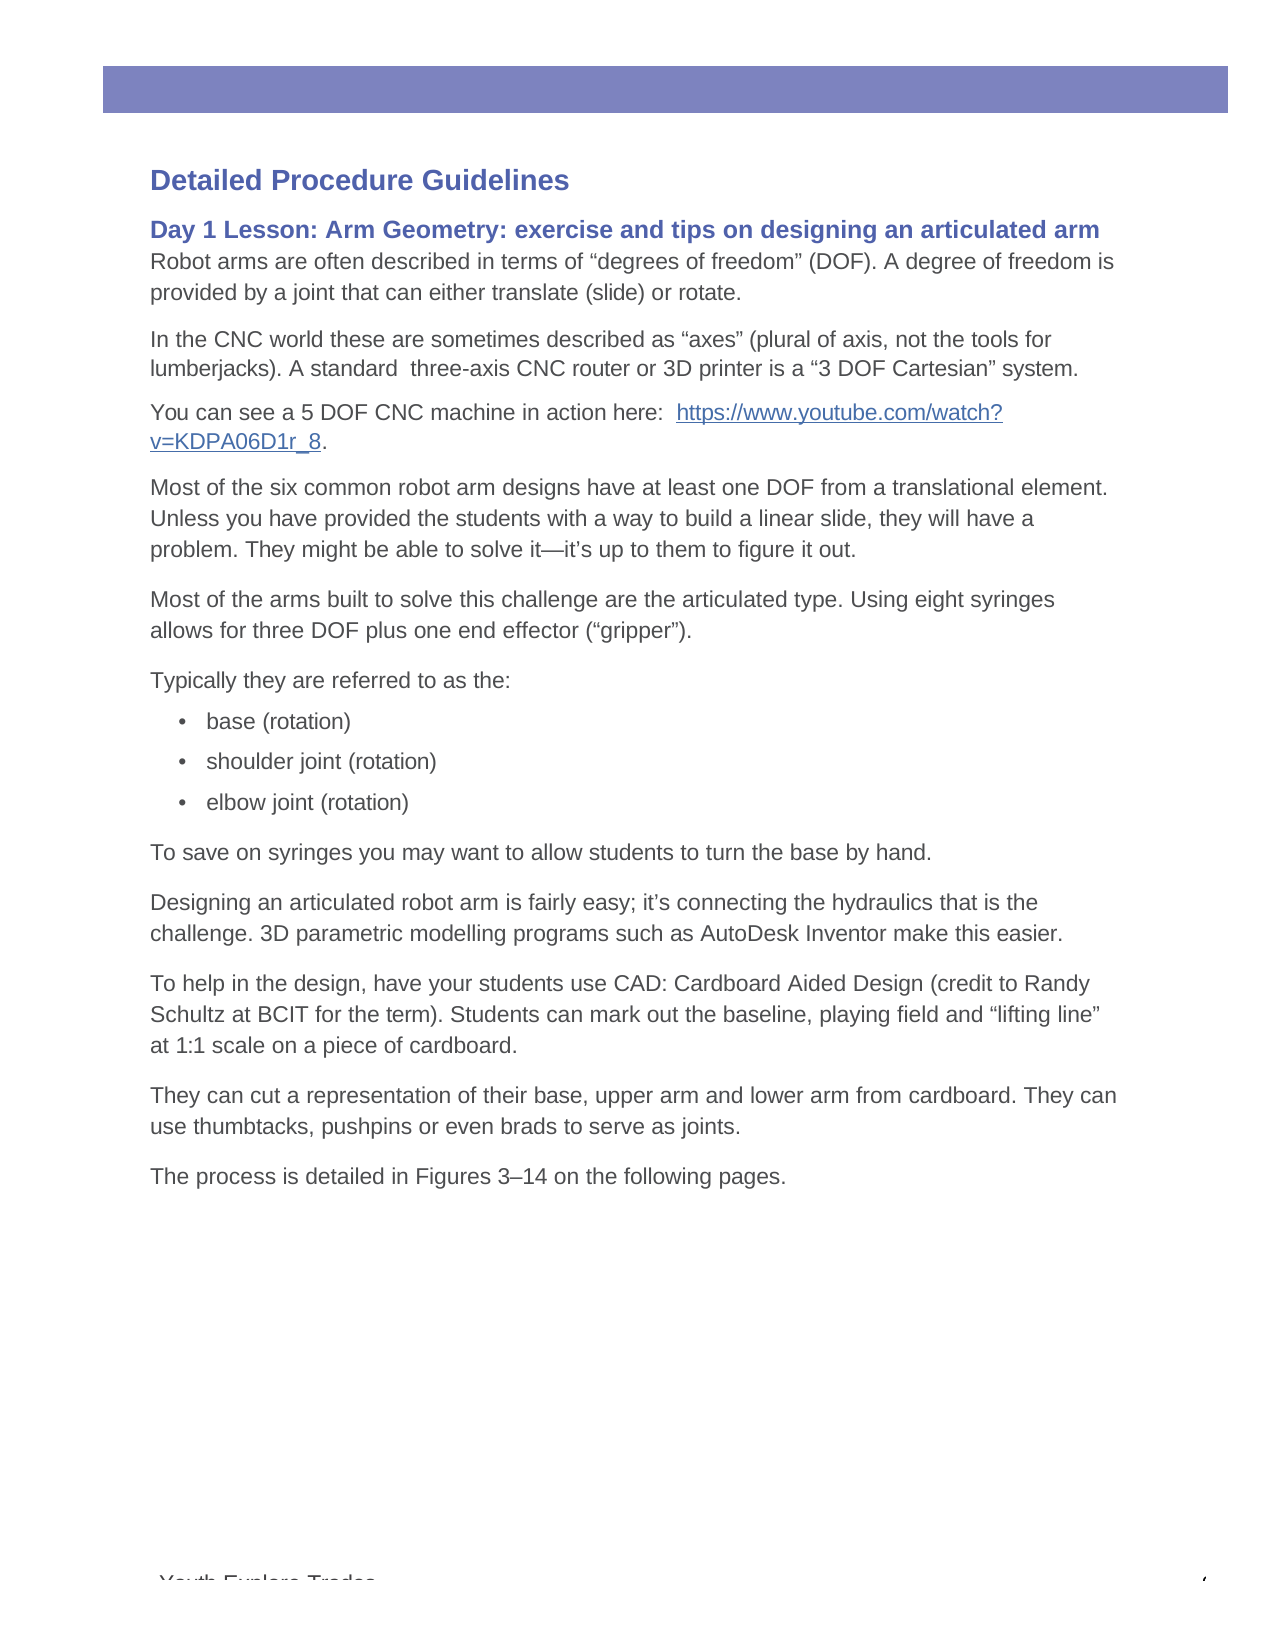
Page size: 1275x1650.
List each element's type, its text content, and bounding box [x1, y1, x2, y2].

text The process is detailed in Figures 3–14 on the following pages. [150, 1163, 1239, 1189]
text Day 1 Lesson: Arm Geometry: exercise and tips on designing an articulated arm Robot arms are often described in terms of “degrees of freedom” (DOF). A degree of freedom is provided by a joint that can either translate (slide) or rotate. [150, 215, 1148, 305]
list elbow joint (rotation) [178, 789, 1239, 815]
text To help in the design, have your students use CAD: Cardboard Aided Design (credit to Randy Schultz at BCIT for the term). Students can mark out the baseline, playing field and “lifting line” at 1:1 scale on a piece of cardboard. [150, 970, 1110, 1058]
list base (rotation) [178, 708, 1239, 734]
text They can cut a representation of their base, upper arm and lower arm from cardboard. They can use thumbtacks, pushpins or even brads to serve as joints. [150, 1082, 1148, 1139]
list shoulder joint (rotation) [178, 748, 1239, 775]
text In the CNC world these are sometimes described as “axes” (plural of axis, not the tools for lumberjacks). A standard three-axis CNC router or 3D printer is a “3 DOF Cartesian” system. [150, 326, 1148, 382]
text Typically they are referred to as the: [150, 667, 1239, 693]
text Most of the arms built to solve this challenge are the articulated type. Using eight syringes allows for three DOF plus one end effector (“gripper”). [150, 586, 1110, 643]
text Most of the six common robot arm designs have at least one DOF from a translational element. Unless you have provided the students with a way to build a linear slide, they will have a problem. They might be able to solve it—it’s up to them to figure it out. [150, 474, 1110, 563]
text To save on syringes you may want to allow students to turn the base by hand. [150, 839, 1239, 865]
subtitle Detailed Procedure Guidelines [150, 162, 1239, 196]
text You can see a 5 DOF CNC machine in action here: https://www.youtube.com/watch?v=KDPA06D1r_8. [150, 399, 1160, 454]
text Designing an articulated robot arm is fairly easy; it’s connecting the hydraulics that is the challenge. 3D parametric modelling programs such as AutoDesk Inventor make this easier. [150, 889, 1110, 946]
